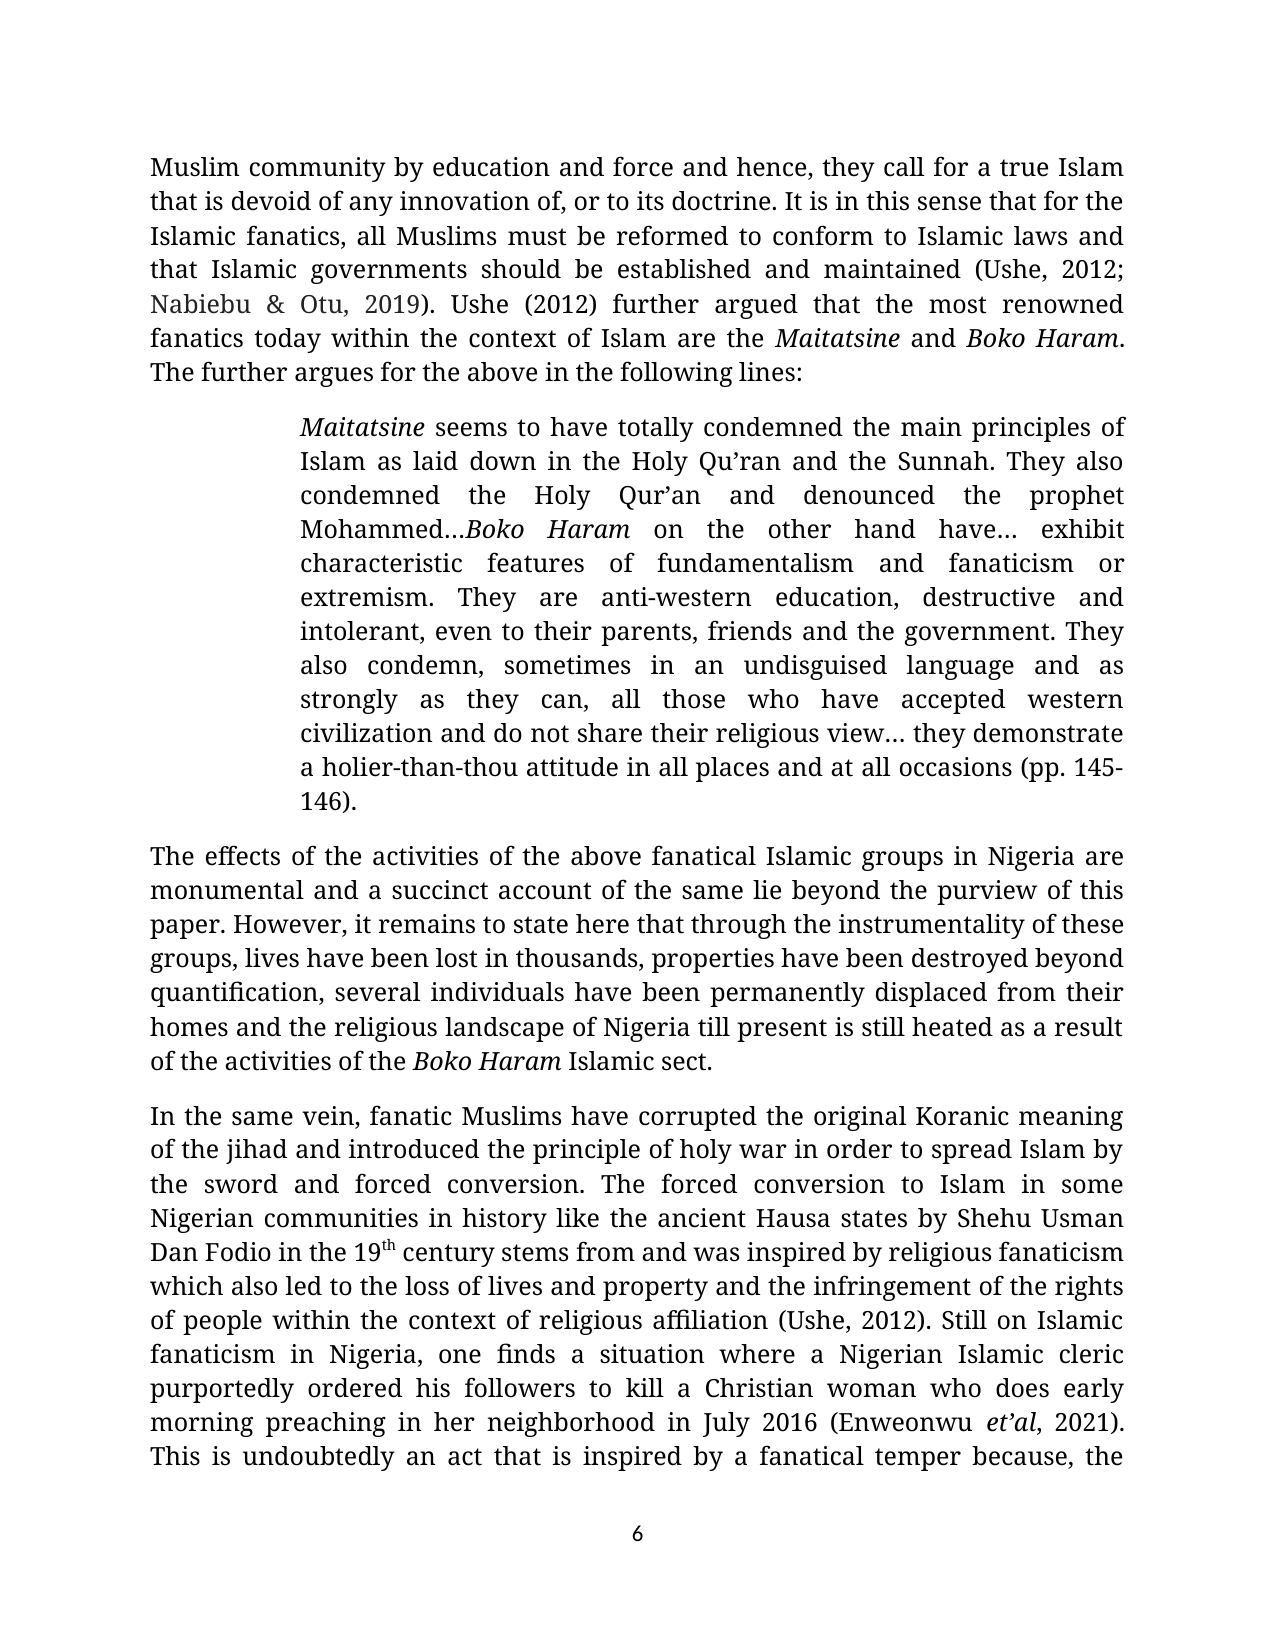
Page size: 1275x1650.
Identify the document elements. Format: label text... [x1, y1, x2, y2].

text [150, 1098, 1125, 1473]
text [150, 150, 1125, 388]
text The effects of the activities of the above fanatical Islamic groups in Nigeria are monumental and a succinct account of the same lie beyond the purview of this paper. However, it remains to state here that through the instrumentality of these groups, lives have been lost in thousands, properties have been destroyed beyond quantification, several individuals have been permanently displaced from their homes and the religious landscape of Nigeria till present is still heated as a result of the activities of the Boko Haram Islamic sect. [150, 839, 1125, 1077]
text Maitatsine seems to have totally condemned the main principles of Islam as laid down in the Holy Qu’ran and the Sunnah. They also condemned the Holy Qur’an and denounced the prophet Mohammed…Boko Haram on the other hand have… exhibit characteristic features of fundamentalism and fanaticism or extremism. They are anti-western education, destructive and intolerant, even to their parents, friends and the government. They also condemn, sometimes in an undisguised language and as strongly as they can, all those who have accepted western civilization and do not share their religious view… they demonstrate a holier-than-thou attitude in all places and at all occasions (pp. 145-146). [300, 409, 1125, 818]
